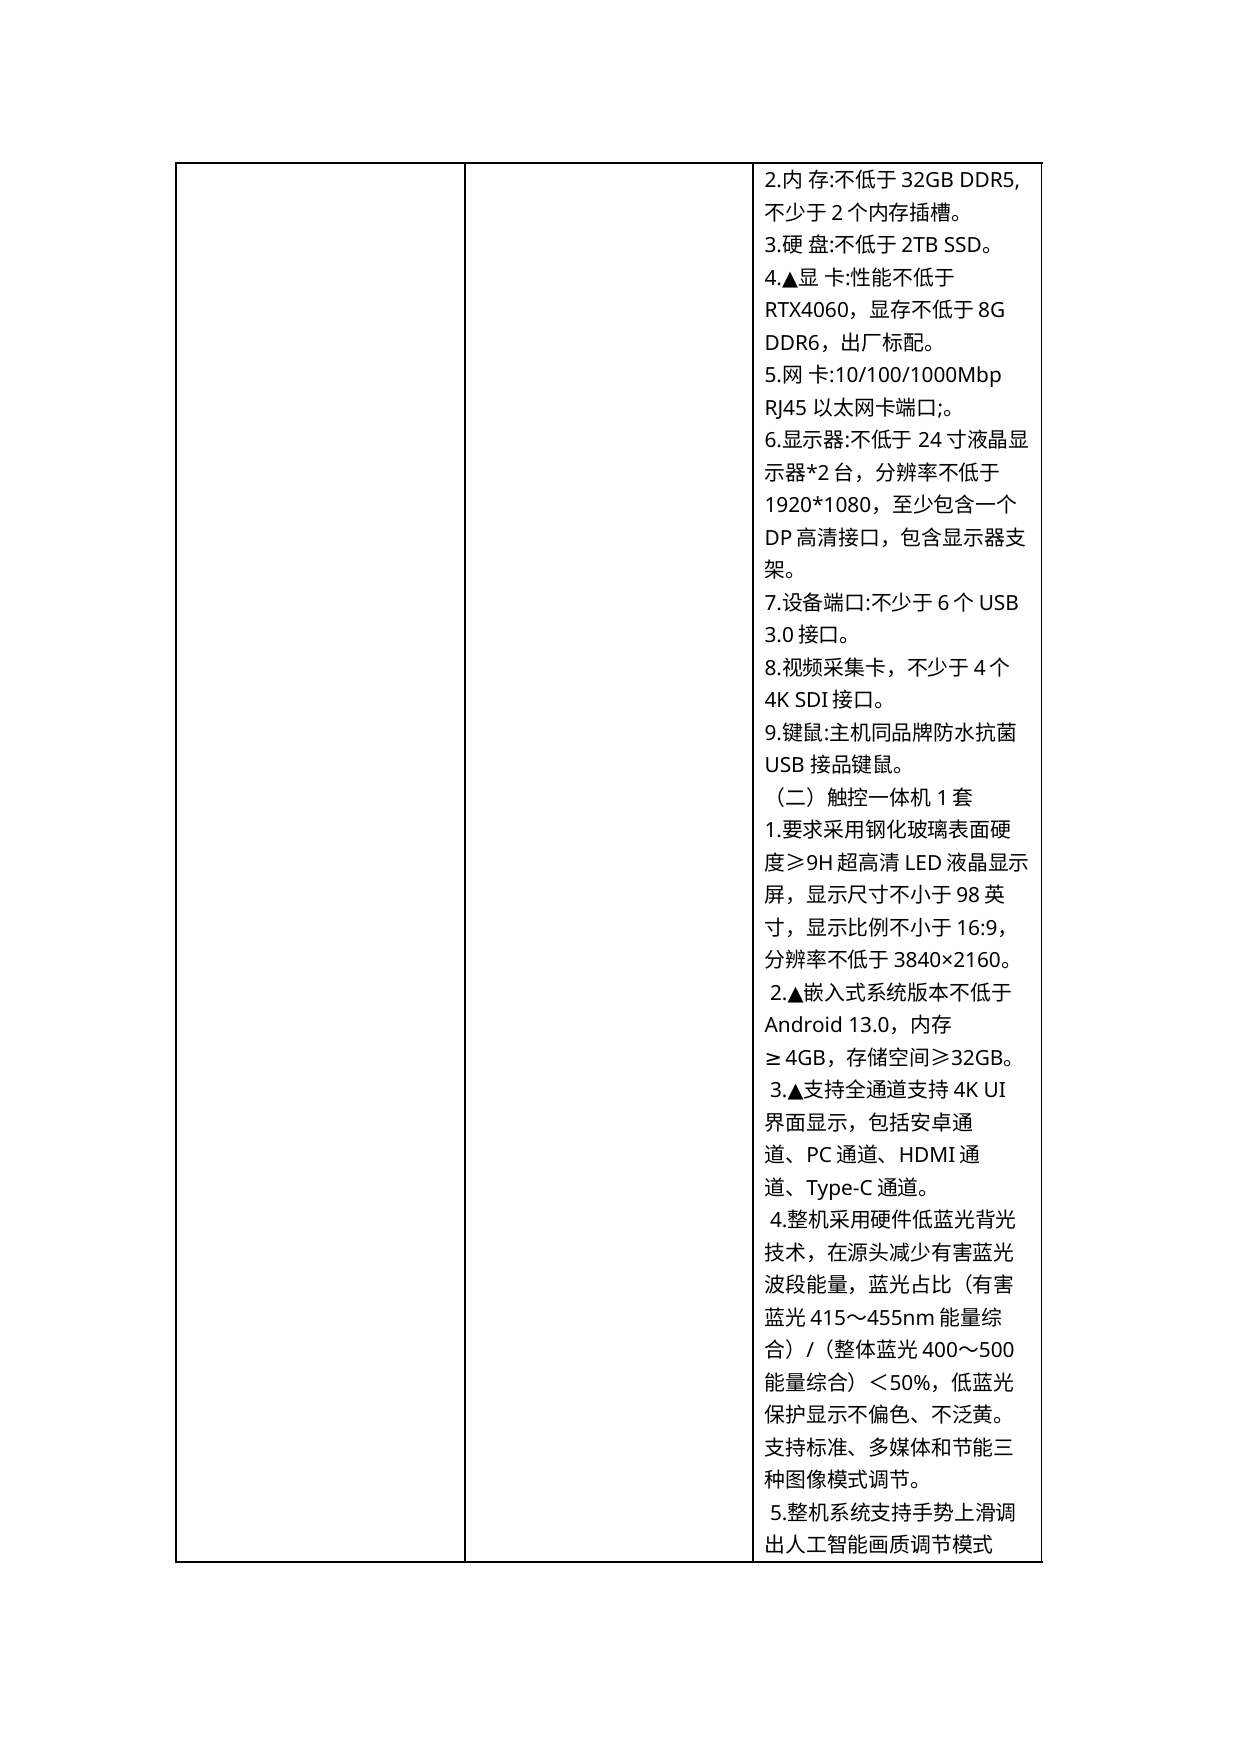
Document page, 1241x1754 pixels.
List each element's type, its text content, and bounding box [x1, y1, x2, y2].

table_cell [754, 164, 1041, 1561]
table_cell [466, 164, 752, 1561]
table_cell 1 [177, 164, 464, 1561]
